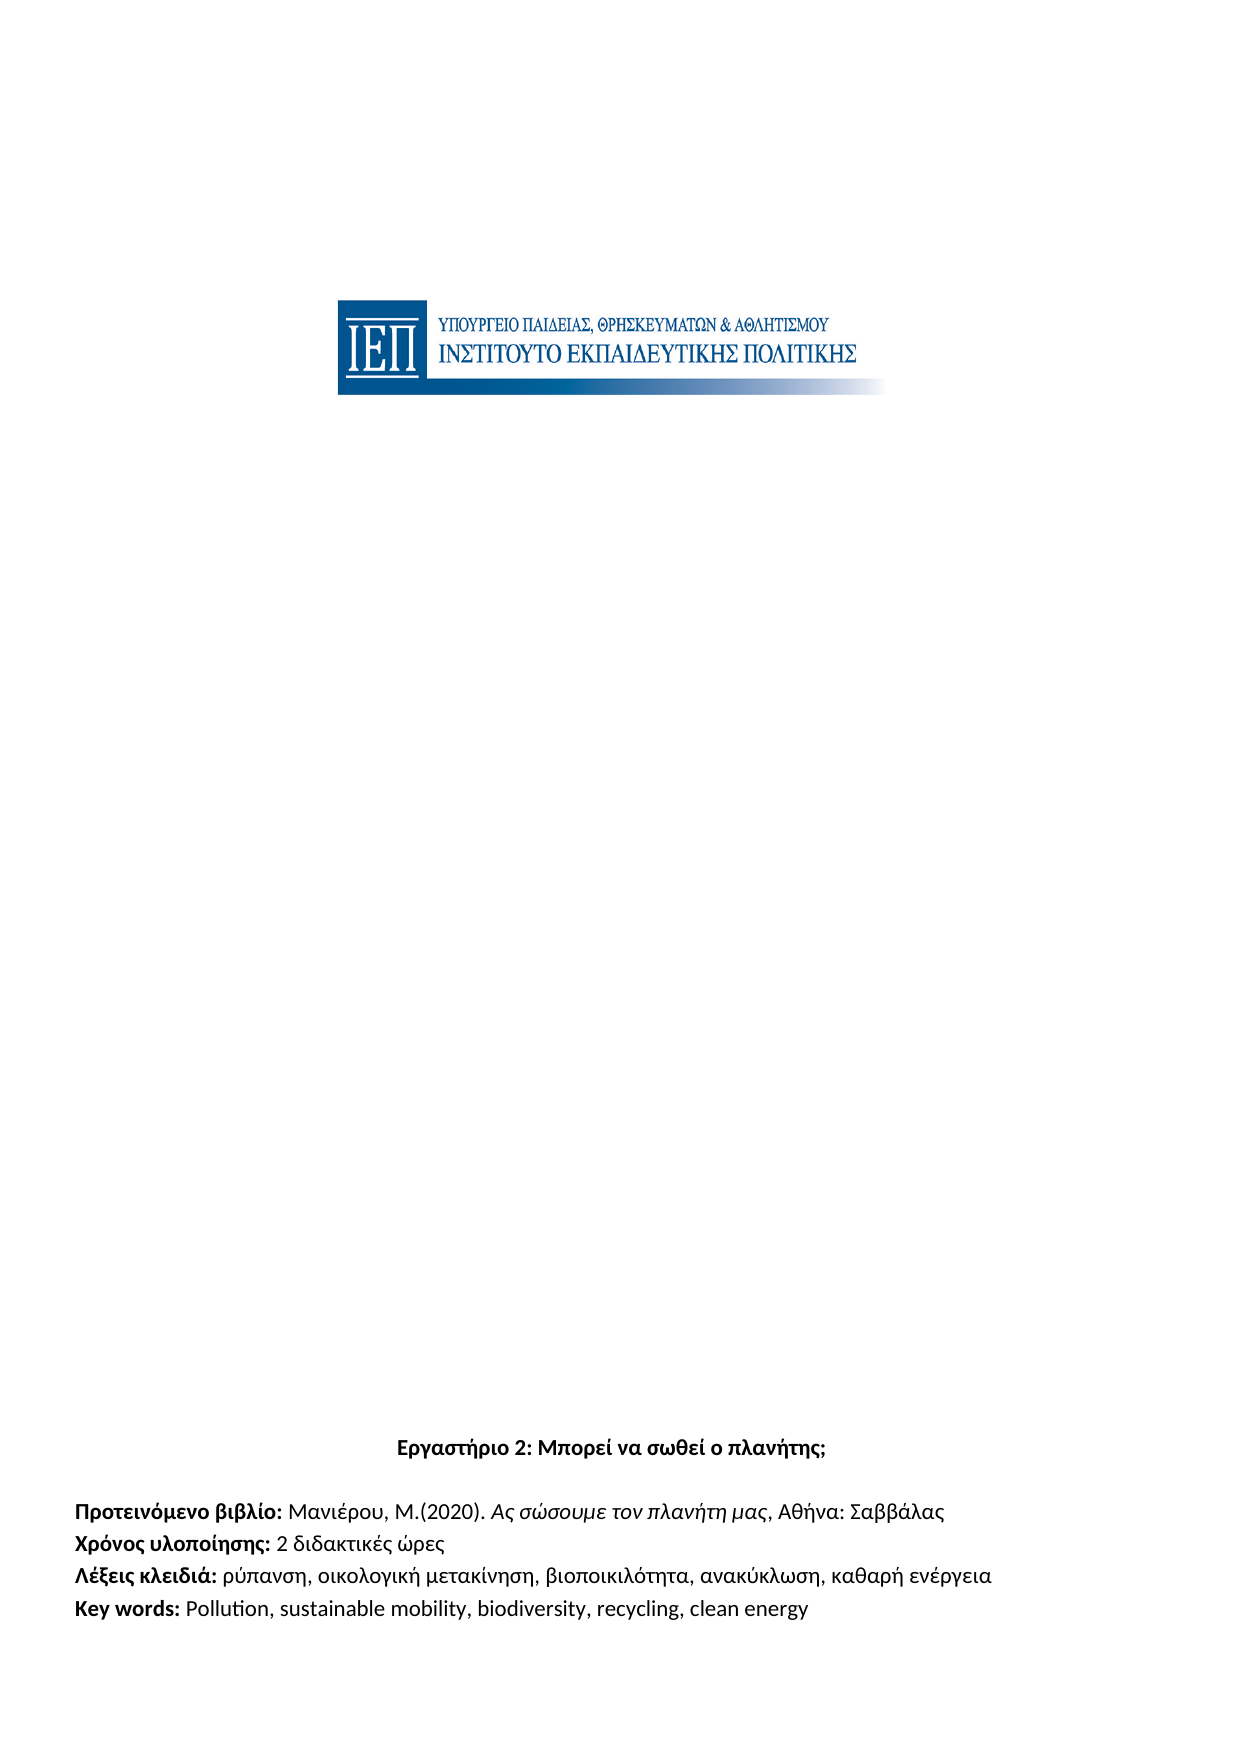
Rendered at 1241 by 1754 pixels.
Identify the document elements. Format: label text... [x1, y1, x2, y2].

text Προτεινόμενο βιβλίο: Μανιέρου, Μ.(2020). Ας σώσουμε τον πλανήτη μας, Αθήνα: Σαββάλας [75, 1497, 1148, 1525]
text Εργαστήριο 2: Μπορεί να σωθεί ο πλανήτης; [75, 1433, 1148, 1461]
text Key words: Pollution, sustainable mobility, biodiversity, recycling, clean energy [75, 1594, 1148, 1622]
text Λέξεις κλειδιά: ρύπανση, οικολογική μετακίνηση, βιοποικιλότητα, ανακύκλωση, καθαρή ενέργεια [75, 1561, 1148, 1589]
text Χρόνος υλοποίησης: 2 διδακτικές ώρες [75, 1529, 1148, 1557]
picture [337, 300, 886, 395]
